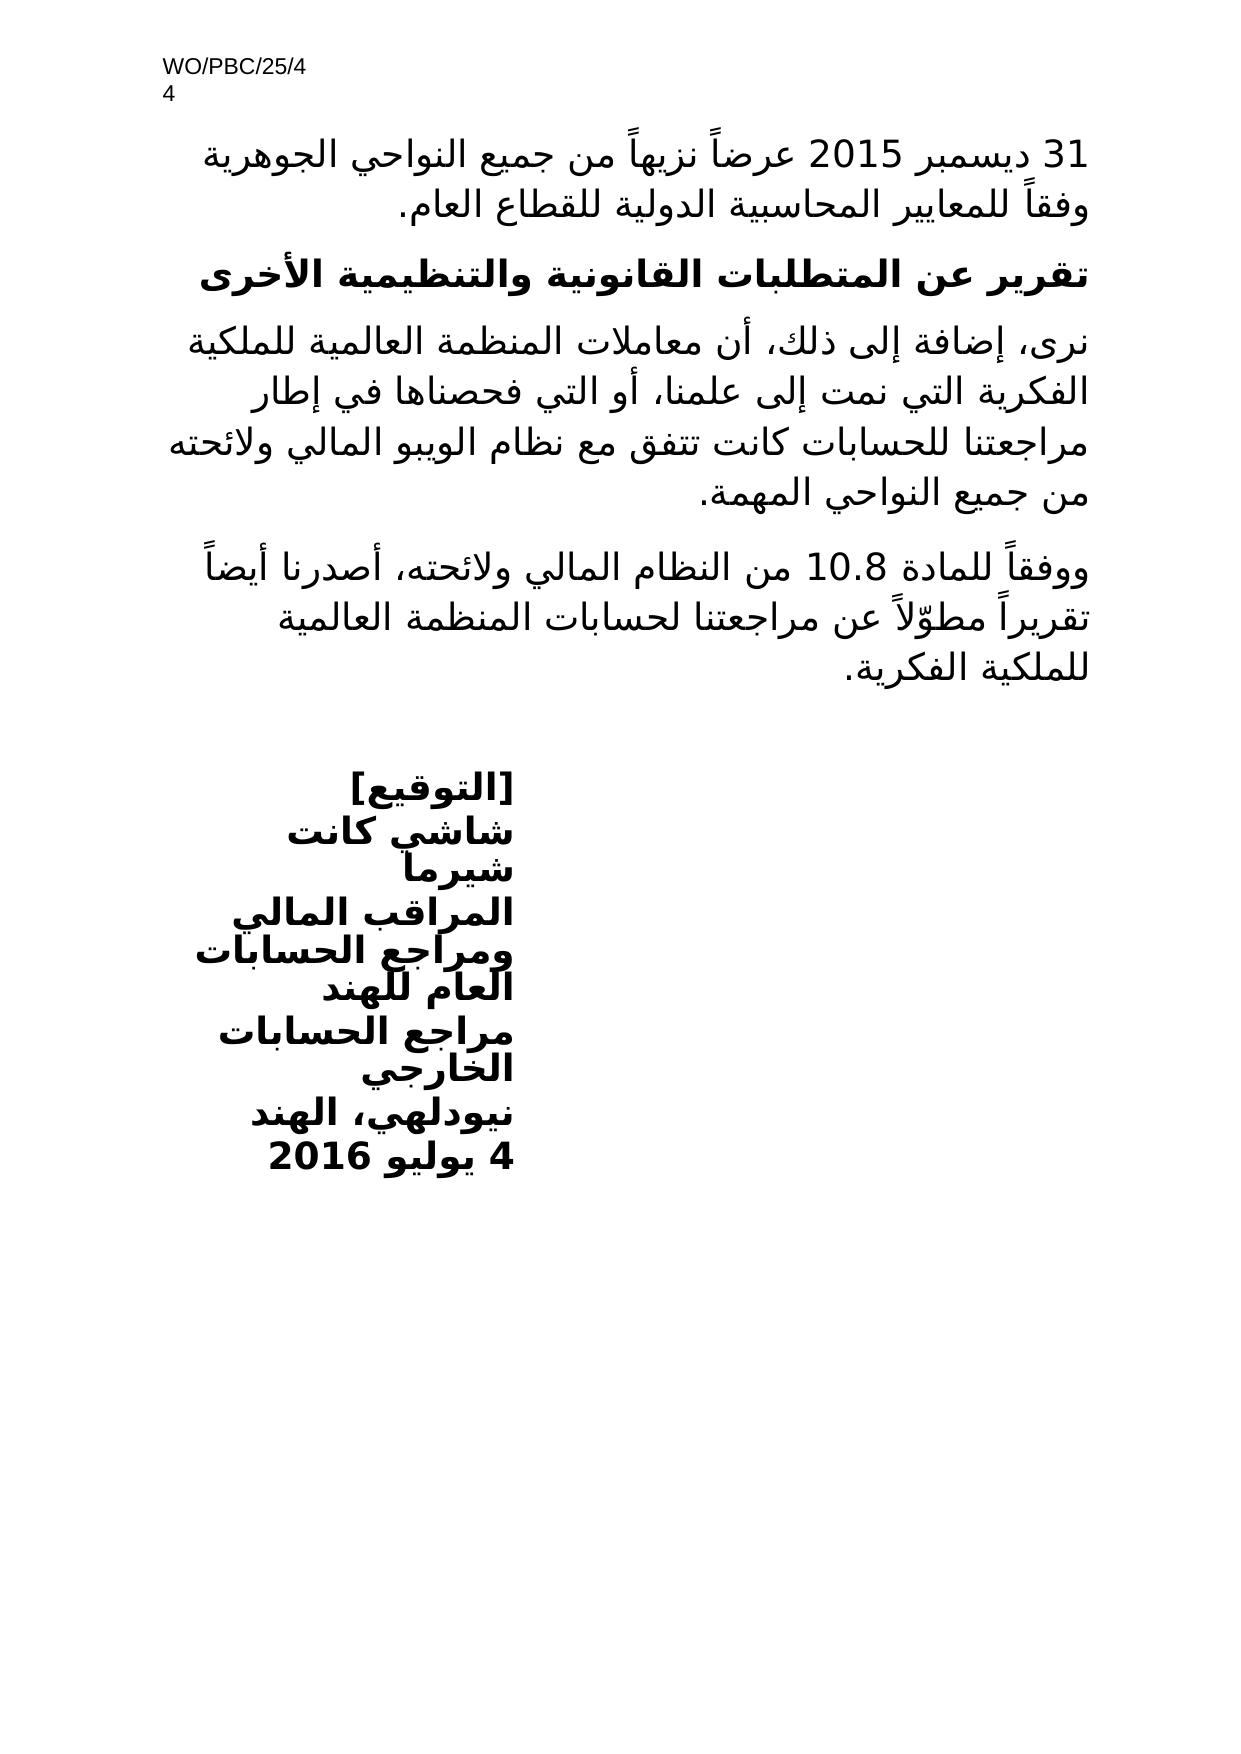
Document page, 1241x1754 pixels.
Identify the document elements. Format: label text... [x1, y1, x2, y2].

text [162, 132, 1090, 226]
text مراجع الحسابات الخارجي [162, 1014, 515, 1089]
text نيودلهي، الهند [422, 1096, 515, 1133]
text [التوقيع] [162, 771, 474, 808]
text تقرير عن المتطلبات القانونية والتنظيمية الأخرى [162, 257, 1090, 295]
text نرى، إضافة إلى ذلك، أن معاملات المنظمة العالمية للملكية الفكرية التي نمت إلى علمنا، أو التي فحصناها في إطار مراجعتنا للحسابات كانت تتفق مع نظام الويبو المالي ولائحته من جميع النواحي المهمة. [162, 320, 1090, 514]
text المراقب المالي ومراجع الحسابات العام للهند [162, 896, 515, 1008]
text نيودلهي، الهند [306, 1096, 432, 1133]
text ووفقاً للمادة 10.8 من النظام المالي ولائحته، أصدرنا أيضاً تقريراً مطوّلاً عن مراجعتنا لحسابات المنظمة العالمية للملكية الفكرية. [162, 545, 1090, 689]
text 4 يوليو 2016 [162, 1139, 515, 1177]
text نيودلهي، الهند [162, 1096, 315, 1133]
text شاشي كانت شيرما [162, 814, 515, 889]
text [التوقيع] [446, 771, 515, 808]
